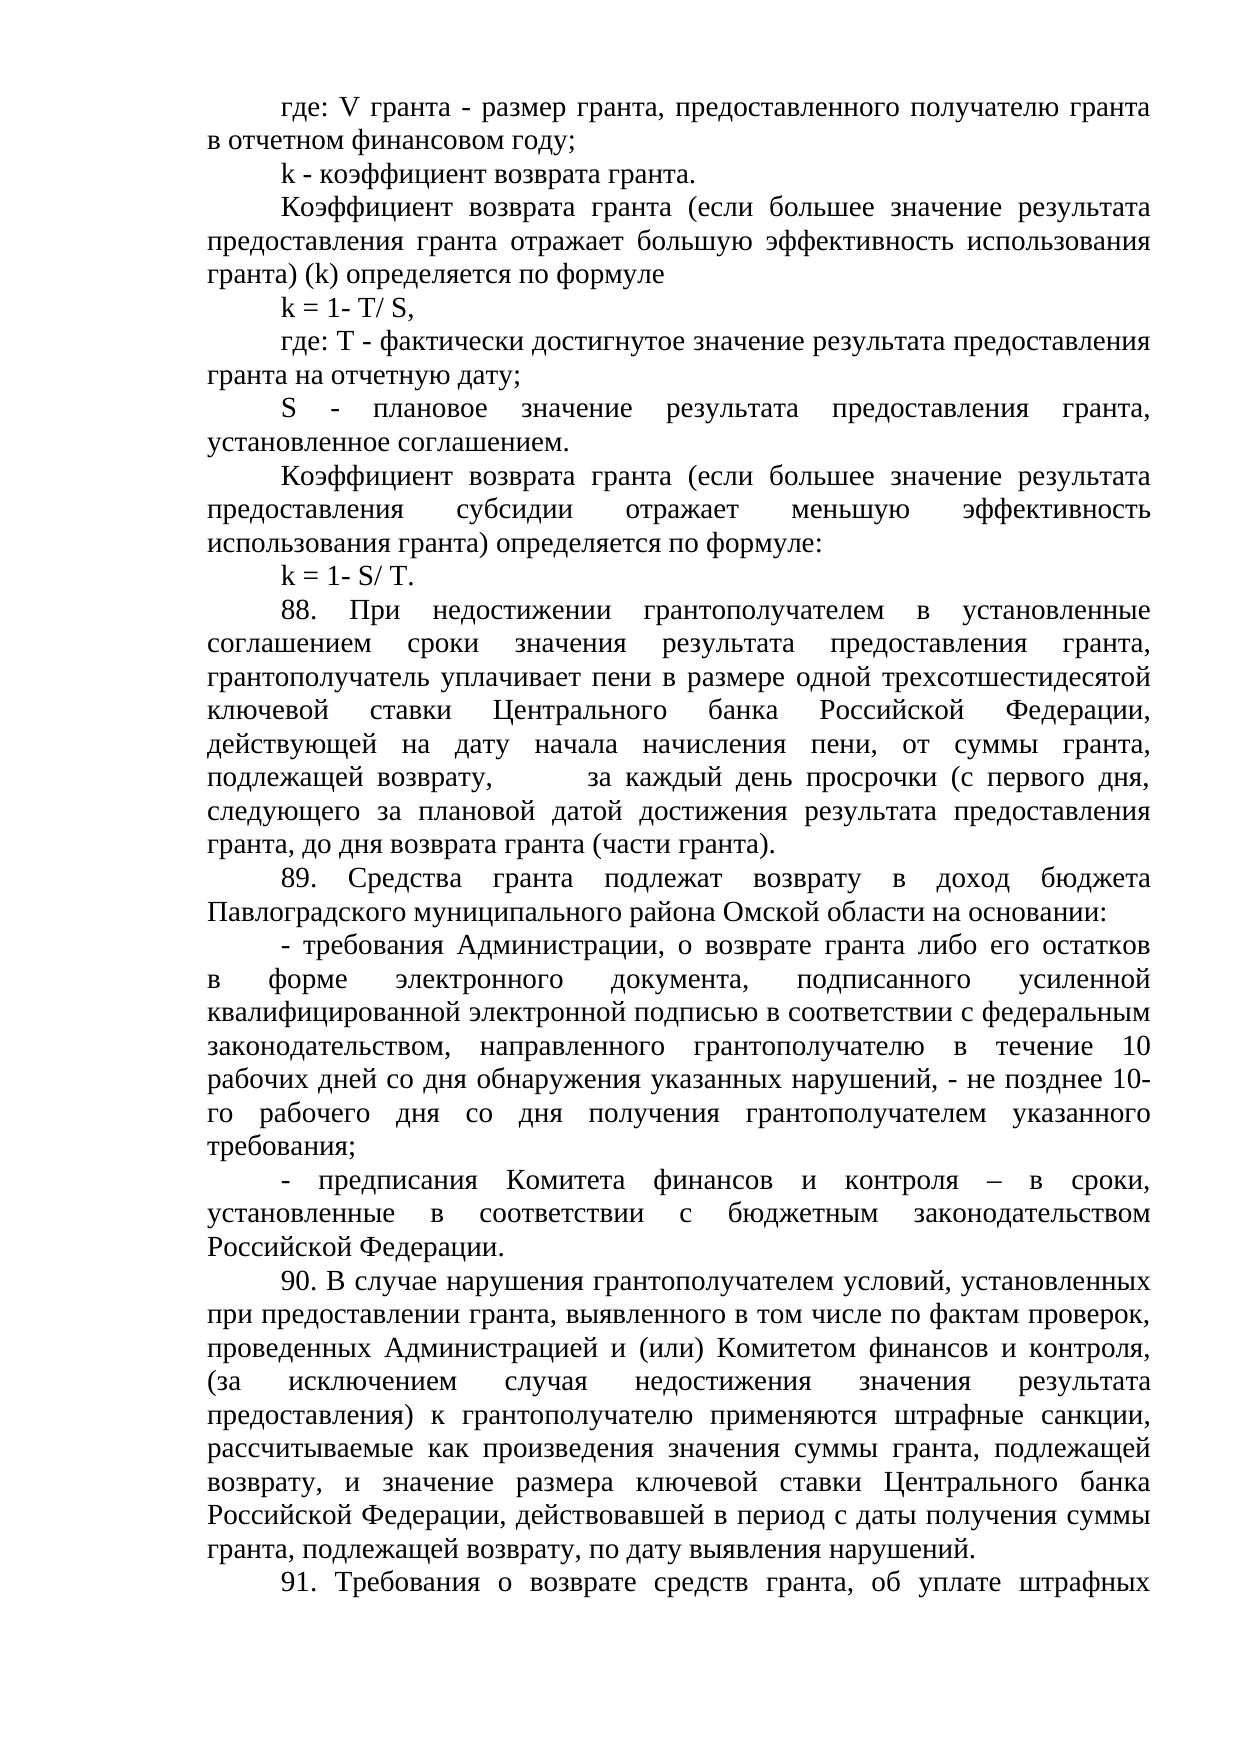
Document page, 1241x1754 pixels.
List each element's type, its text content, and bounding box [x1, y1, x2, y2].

text S - плановое значение результата предоставления гранта, установленное соглашением. [207, 391, 1152, 458]
text - требования Администрации, о возврате гранта либо его остатков в форме электронного документа, подписанного усиленной квалифицированной электронной подписью в соответствии с федеральным законодательством, направленного грантополучателю в течение 10 рабочих дней со дня обнаружения указанных нарушений, - не позднее 10-го рабочего дня со дня получения грантополучателем указанного требования; [207, 927, 1152, 1162]
text Коэффициент возврата гранта (если большее значение результата предоставления гранта отражает большую эффективность использования гранта) (k) определяется по формуле [207, 189, 1152, 290]
text k - коэффициент возврата гранта. [207, 156, 1152, 189]
text 89. Средства гранта подлежат возврату в доход бюджета Павлоградского муниципального района Омской области на основании: [207, 860, 1152, 927]
text k = 1- S/ T. [207, 558, 1152, 592]
text 88. При недостижении грантополучателем в установленные соглашением сроки значения результата предоставления гранта, грантополучатель уплачивает пени в размере одной трехсотшестидесятой ключевой ставки Центрального банка Российской Федерации, действующей на дату начала начисления пени, от суммы гранта, подлежащей возврату, за каждый день просрочки (с первого дня, следующего за плановой датой достижения результата предоставления гранта, до дня возврата гранта (части гранта). [207, 592, 1152, 860]
text - предписания Комитета финансов и контроля – в сроки, установленные в соответствии с бюджетным законодательством Российской Федерации. [207, 1162, 1152, 1263]
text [207, 1564, 1152, 1598]
text где: T - фактически достигнутое значение результата предоставления гранта на отчетную дату; [207, 323, 1152, 391]
text Коэффициент возврата гранта (если большее значение результата предоставления субсидии отражает меньшую эффективность использования гранта) определяется по формуле: [207, 458, 1152, 558]
text k = 1- T/ S, [207, 290, 1152, 323]
text 90. В случае нарушения грантополучателем условий, установленных при предоставлении гранта, выявленного в том числе по фактам проверок, проведенных Администрацией и (или) Комитетом финансов и контроля, (за исключением случая недостижения значения результата предоставления) к грантополучателю применяются штрафные санкции, рассчитываемые как произведения значения суммы гранта, подлежащей возврату, и значение размера ключевой ставки Центрального банка Российской Федерации, действовавшей в период с даты получения суммы гранта, подлежащей возврату, по дату выявления нарушений. [207, 1263, 1152, 1564]
text где: V гранта - размер гранта, предоставленного получателю гранта в отчетном финансовом году; [207, 89, 1152, 156]
